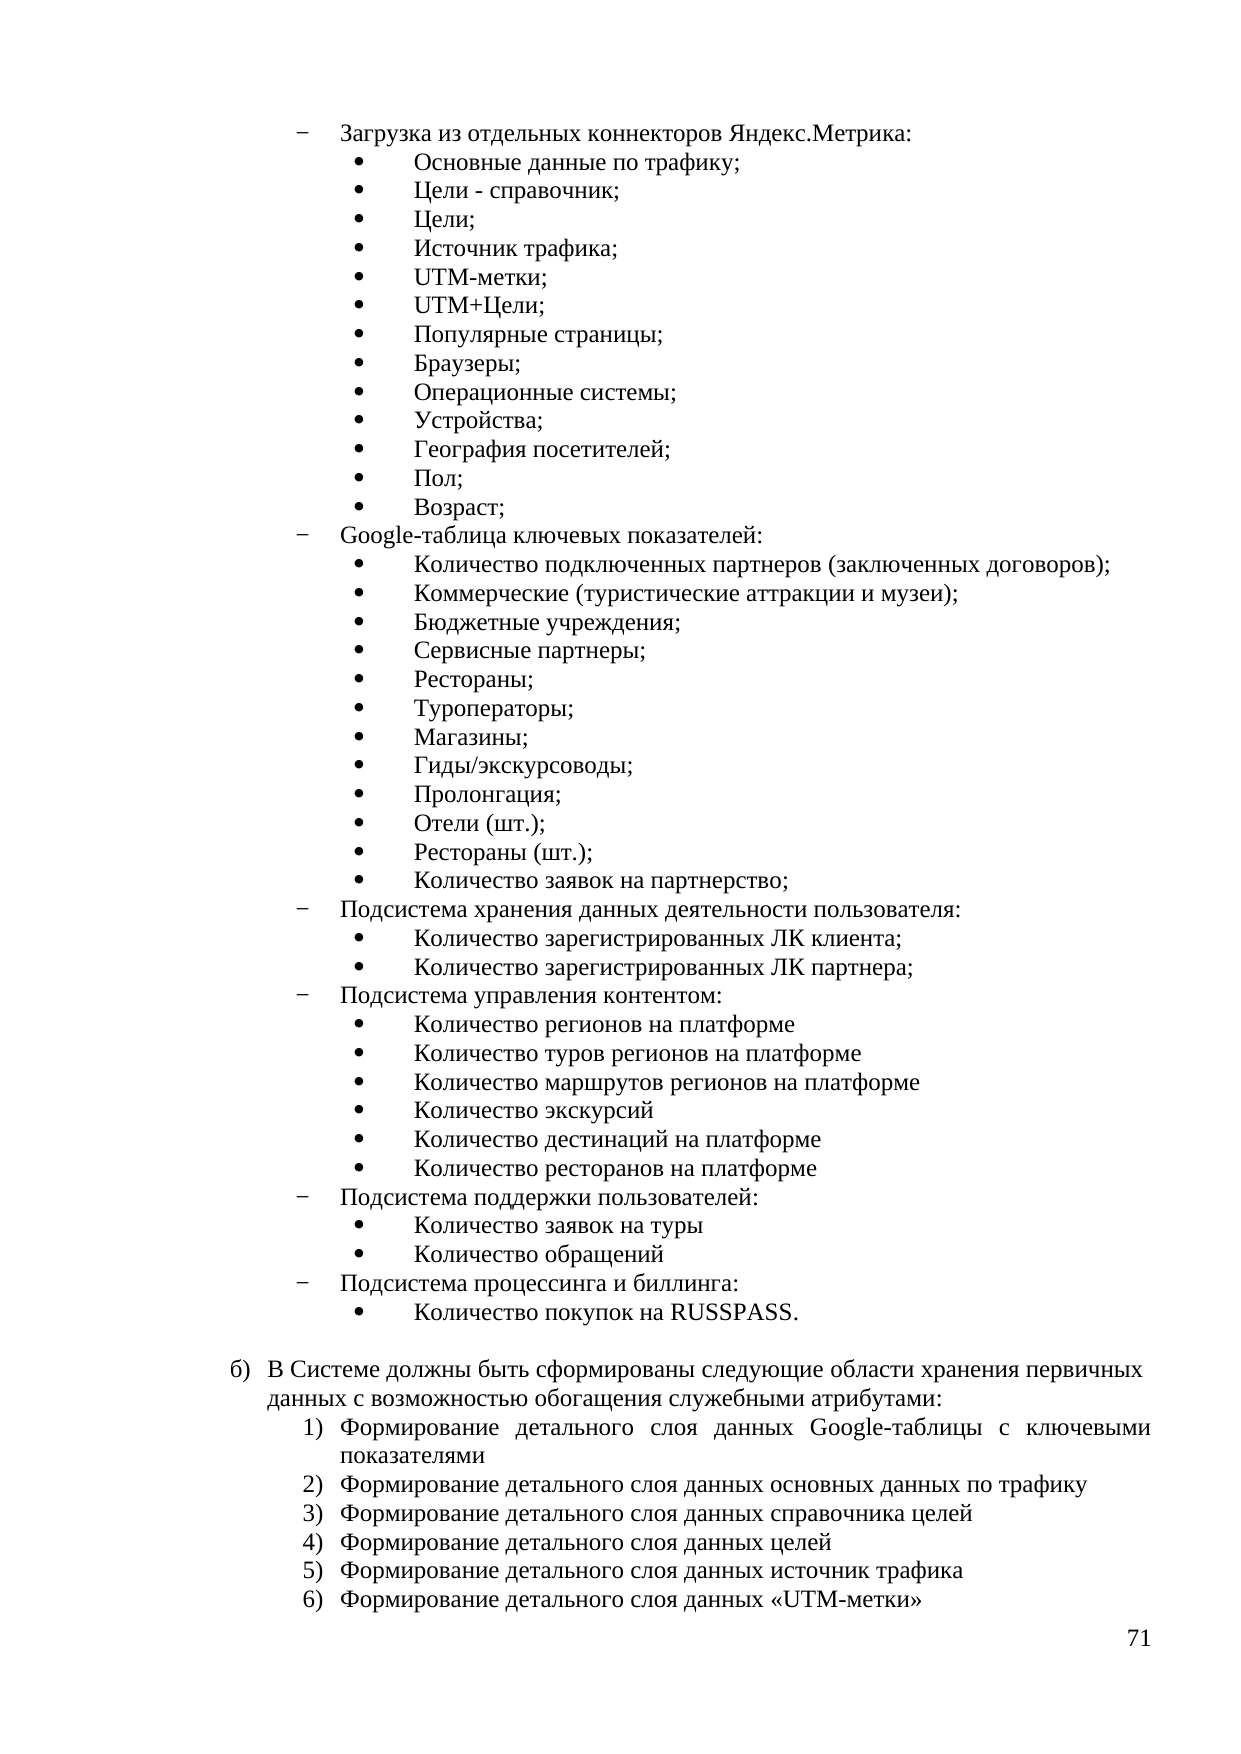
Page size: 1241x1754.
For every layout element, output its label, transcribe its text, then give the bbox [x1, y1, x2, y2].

list Пол; [354, 463, 1152, 492]
list Возраст; [354, 492, 1152, 521]
list Формирование детального слоя данных основных данных по трафику [302, 1469, 1152, 1498]
list Количество заявок на туры [354, 1211, 1152, 1239]
list Подсистема поддержки пользователей: [295, 1182, 1152, 1211]
list Операционные системы; [354, 377, 1152, 406]
list UTM-метки; [354, 262, 1152, 291]
list Количество маршрутов регионов на платформе [354, 1067, 1152, 1096]
list Источник трафика; [354, 233, 1152, 262]
list В Системе должны быть сформированы следующие области хранения первичных данных с возможностью обогащения служебными атрибутами: [229, 1354, 1152, 1412]
list Формирование детального слоя данных «UTM-метки» [302, 1584, 1152, 1613]
list Браузеры; [354, 348, 1152, 377]
list Рестораны; [354, 664, 1152, 693]
list Количество обращений [354, 1239, 1152, 1268]
list Количество покупок на RUSSPASS. [354, 1297, 1152, 1326]
list Google-таблица ключевых показателей: [295, 521, 1152, 549]
list Основные данные по трафику; [354, 147, 1152, 176]
list Устройства; [354, 406, 1152, 434]
list Количество зарегистрированных ЛК клиента; [354, 923, 1152, 952]
list Популярные страницы; [354, 319, 1152, 348]
list Количество подключенных партнеров (заключенных договоров); [354, 549, 1152, 578]
list Бюджетные учреждения; [354, 607, 1152, 636]
list Количество зарегистрированных ЛК партнера; [354, 952, 1152, 981]
list Отели (шт.); [354, 808, 1152, 837]
list Туроператоры; [354, 693, 1152, 722]
list Количество регионов на платформе [354, 1009, 1152, 1038]
list Цели; [354, 204, 1152, 233]
list Подсистема процессинга и биллинга: [295, 1268, 1152, 1297]
list Формирование детального слоя данных целей [302, 1527, 1152, 1556]
list UTM+Цели; [354, 291, 1152, 319]
list Подсистема хранения данных деятельности пользователя: [295, 894, 1152, 923]
list Загрузка из отдельных коннекторов Яндекс.Метрика: [295, 118, 1152, 147]
list Цели - справочник; [354, 176, 1152, 204]
list География посетителей; [354, 434, 1152, 463]
list Магазины; [354, 722, 1152, 751]
list Сервисные партнеры; [354, 636, 1152, 664]
list Гиды/экскурсоводы; [354, 751, 1152, 779]
list Рестораны (шт.); [354, 837, 1152, 866]
list Формирование детального слоя данных справочника целей [302, 1498, 1152, 1527]
list Формирование детального слоя данных Google-таблицы с ключевыми показателями [302, 1412, 1152, 1469]
list Пролонгация; [354, 779, 1152, 808]
list Количество заявок на партнерство; [354, 866, 1152, 894]
list Формирование детального слоя данных источник трафика [302, 1556, 1152, 1584]
list Количество ресторанов на платформе [354, 1153, 1152, 1182]
list Коммерческие (туристические аттракции и музеи); [354, 578, 1152, 607]
list Количество дестинаций на платформе [354, 1124, 1152, 1153]
list Подсистема управления контентом: [295, 981, 1152, 1009]
list Количество туров регионов на платформе [354, 1038, 1152, 1067]
list Количество экскурсий [354, 1096, 1152, 1124]
